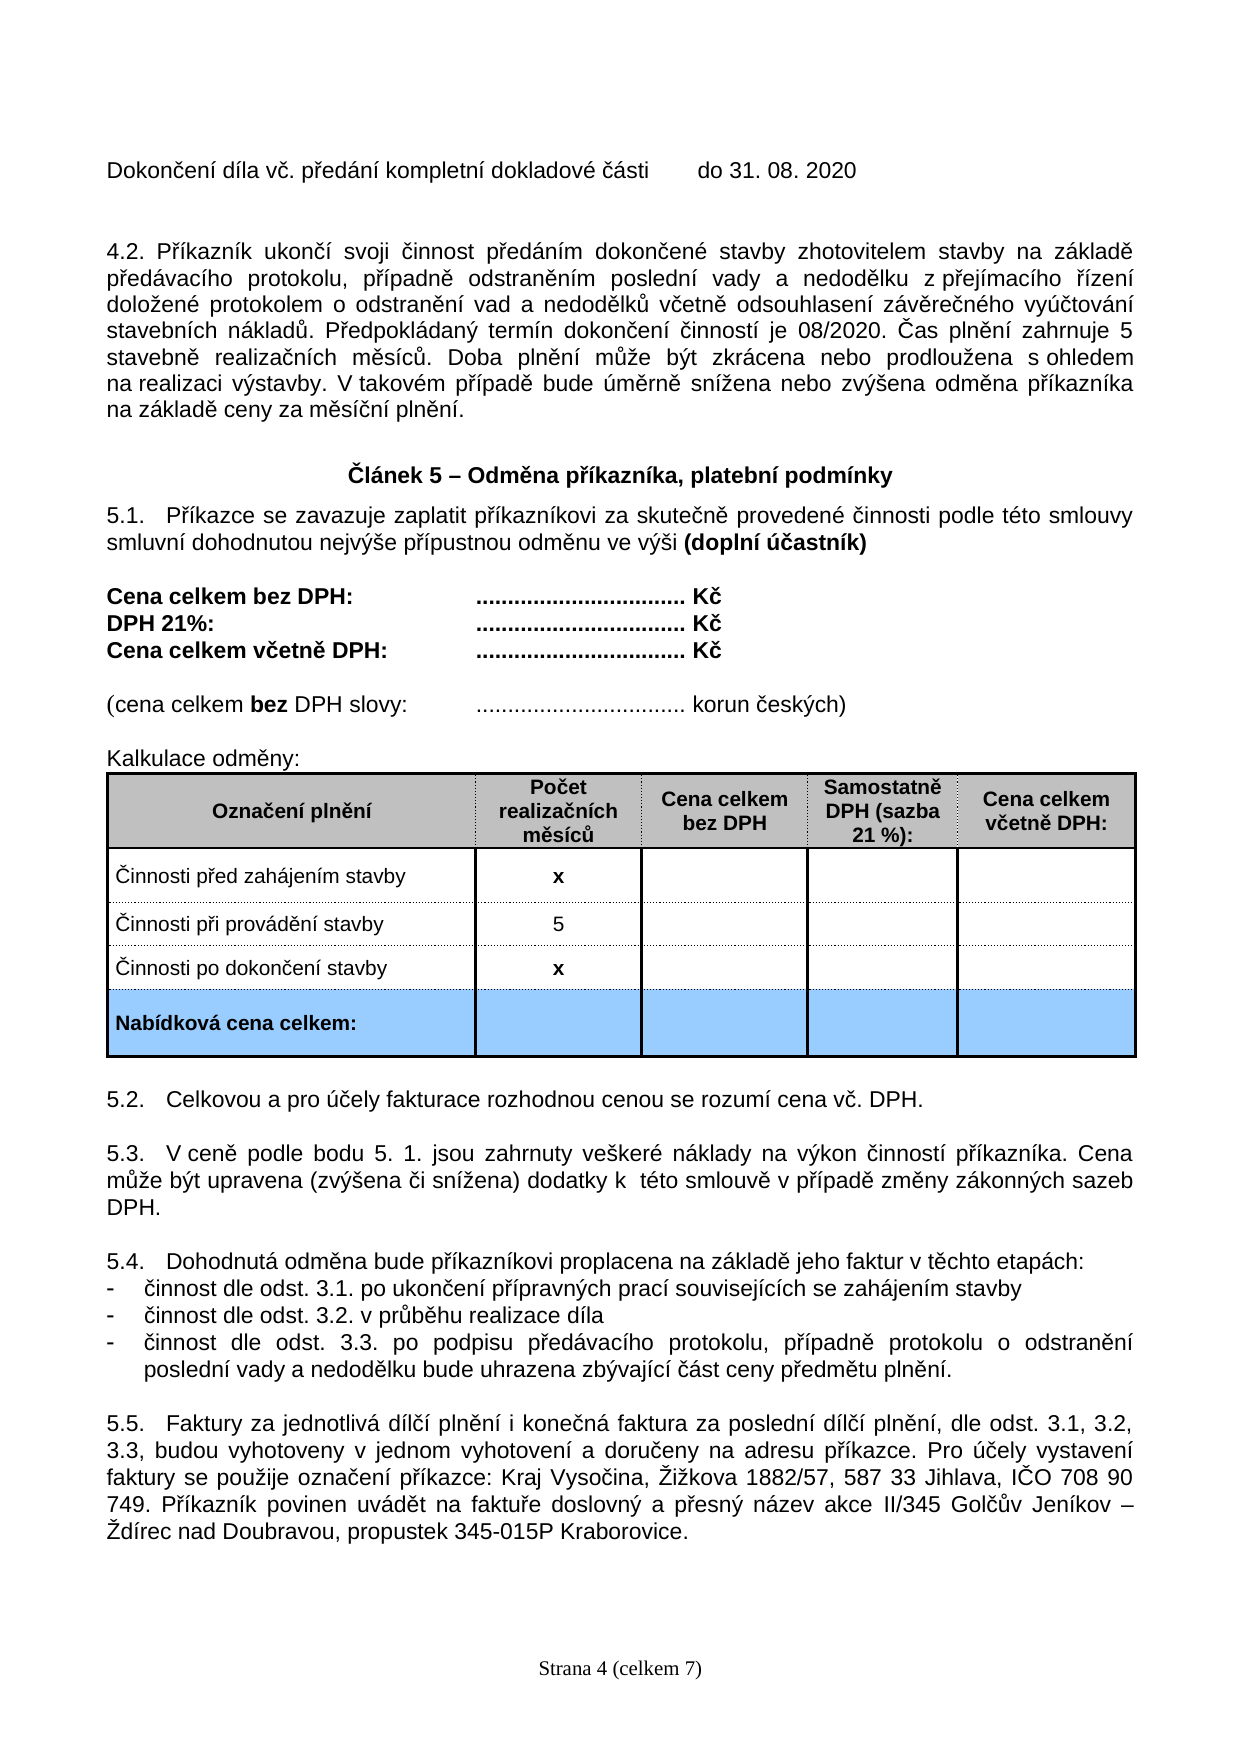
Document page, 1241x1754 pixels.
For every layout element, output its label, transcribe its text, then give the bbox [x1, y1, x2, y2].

list činnost dle odst. 3.3. po podpisu předávacího protokolu, případně protokolu o odstranění poslední vady a nedodělku bude uhrazena zbývající část ceny předmětu plnění. [106, 1329, 1134, 1383]
table_cell [959, 945, 1134, 988]
table_cell x [477, 945, 640, 988]
table_cell [809, 902, 956, 945]
table_header Samostatně DPH (sazba 21 %): [808, 775, 957, 847]
text Cena celkem včetně DPH: ................................. Kč [106, 637, 1134, 664]
table_cell [643, 945, 806, 988]
table_header Cena celkem bez DPH [642, 775, 808, 847]
text Kalkulace odměny: [106, 745, 1134, 772]
table_cell Činnosti před zahájením stavby [109, 849, 474, 902]
text Dokončení díla vč. předání kompletní dokladové části do 31. 08. 2020 [106, 157, 1134, 184]
text Článek 5 – Odměna příkazníka, platební podmínky [106, 462, 1134, 489]
table_cell [959, 989, 1134, 1055]
table_cell [643, 849, 806, 902]
table_cell 5 [477, 902, 640, 945]
list V ceně podle bodu 5. 1. jsou zahrnuty veškeré náklady na výkon činností příkazníka. Cena může být upravena (zvýšena či snížena) dodatky k této smlouvě v případě změny zákonných sazeb DPH. [106, 1139, 1134, 1221]
table_cell [643, 902, 806, 945]
list Dohodnutá odměna bude příkazníkovi proplacena na základě jeho faktur v těchto etapách: [106, 1248, 1134, 1275]
table_cell x [477, 849, 640, 902]
table_cell [959, 849, 1134, 902]
list Celkovou a pro účely fakturace rozhodnou cenou se rozumí cena vč. DPH. [106, 1085, 1134, 1112]
table_cell [809, 989, 956, 1055]
text (cena celkem bez DPH slovy: ................................. korun českých) [106, 691, 1134, 718]
table_cell Činnosti po dokončení stavby [109, 945, 474, 988]
list Příkazník ukončí svoji činnost předáním dokončené stavby zhotovitelem stavby na základě předávacího protokolu, případně odstraněním poslední vady a nedodělku z přejímacího řízení doložené protokolem o odstranění vad a nedodělků včetně odsouhlasení závěrečného vyúčtování stavebních nákladů. Předpokládaný termín dokončení činností je 08/2020. Čas plnění zahrnuje 5 stavebně realizačních měsíců. Doba plnění může být zkrácena nebo prodloužena s ohledem na realizaci výstavby. V takovém případě bude úměrně snížena nebo zvýšena odměna příkazníka na základě ceny za měsíční plnění. [106, 238, 1134, 423]
list Příkazce se zavazuje zaplatit příkazníkovi za skutečně provedené činnosti podle této smlouvy smluvní dohodnutou nejvýše přípustnou odměnu ve výši (doplní účastník) [106, 502, 1134, 556]
table_cell [809, 849, 956, 902]
table_header Cena celkem včetně DPH: [958, 775, 1134, 847]
list činnost dle odst. 3.1. po ukončení přípravných prací souvisejících se zahájením stavby [106, 1275, 1134, 1302]
table_cell [809, 945, 956, 988]
list Faktury za jednotlivá dílčí plnění i konečná faktura za poslední dílčí plnění, dle odst. 3.1, 3.2, 3.3, budou vyhotoveny v jednom vyhotovení a doručeny na adresu příkazce. Pro účely vystavení faktury se použije označení příkazce: Kraj Vysočina, Žižkova 1882/57, 587 33 Jihlava, IČO 708 90 749. Příkazník povinen uvádět na faktuře doslovný a přesný název akce II/345 Golčův Jeníkov – Ždírec nad Doubravou, propustek 345-015P Kraborovice. [106, 1409, 1134, 1545]
text DPH 21%: ................................. Kč [106, 610, 1134, 637]
table_cell [959, 902, 1134, 945]
table_cell [643, 989, 806, 1055]
text Cena celkem bez DPH: ................................. Kč [106, 583, 1134, 610]
table_cell [477, 989, 640, 1055]
table_cell Nabídková cena celkem: [109, 989, 474, 1055]
table_header Označení plnění [109, 775, 475, 847]
table_cell Činnosti při provádění stavby [109, 902, 474, 945]
table_header Počet realizačních měsíců [475, 775, 642, 847]
list činnost dle odst. 3.2. v průběhu realizace díla [106, 1302, 1134, 1329]
